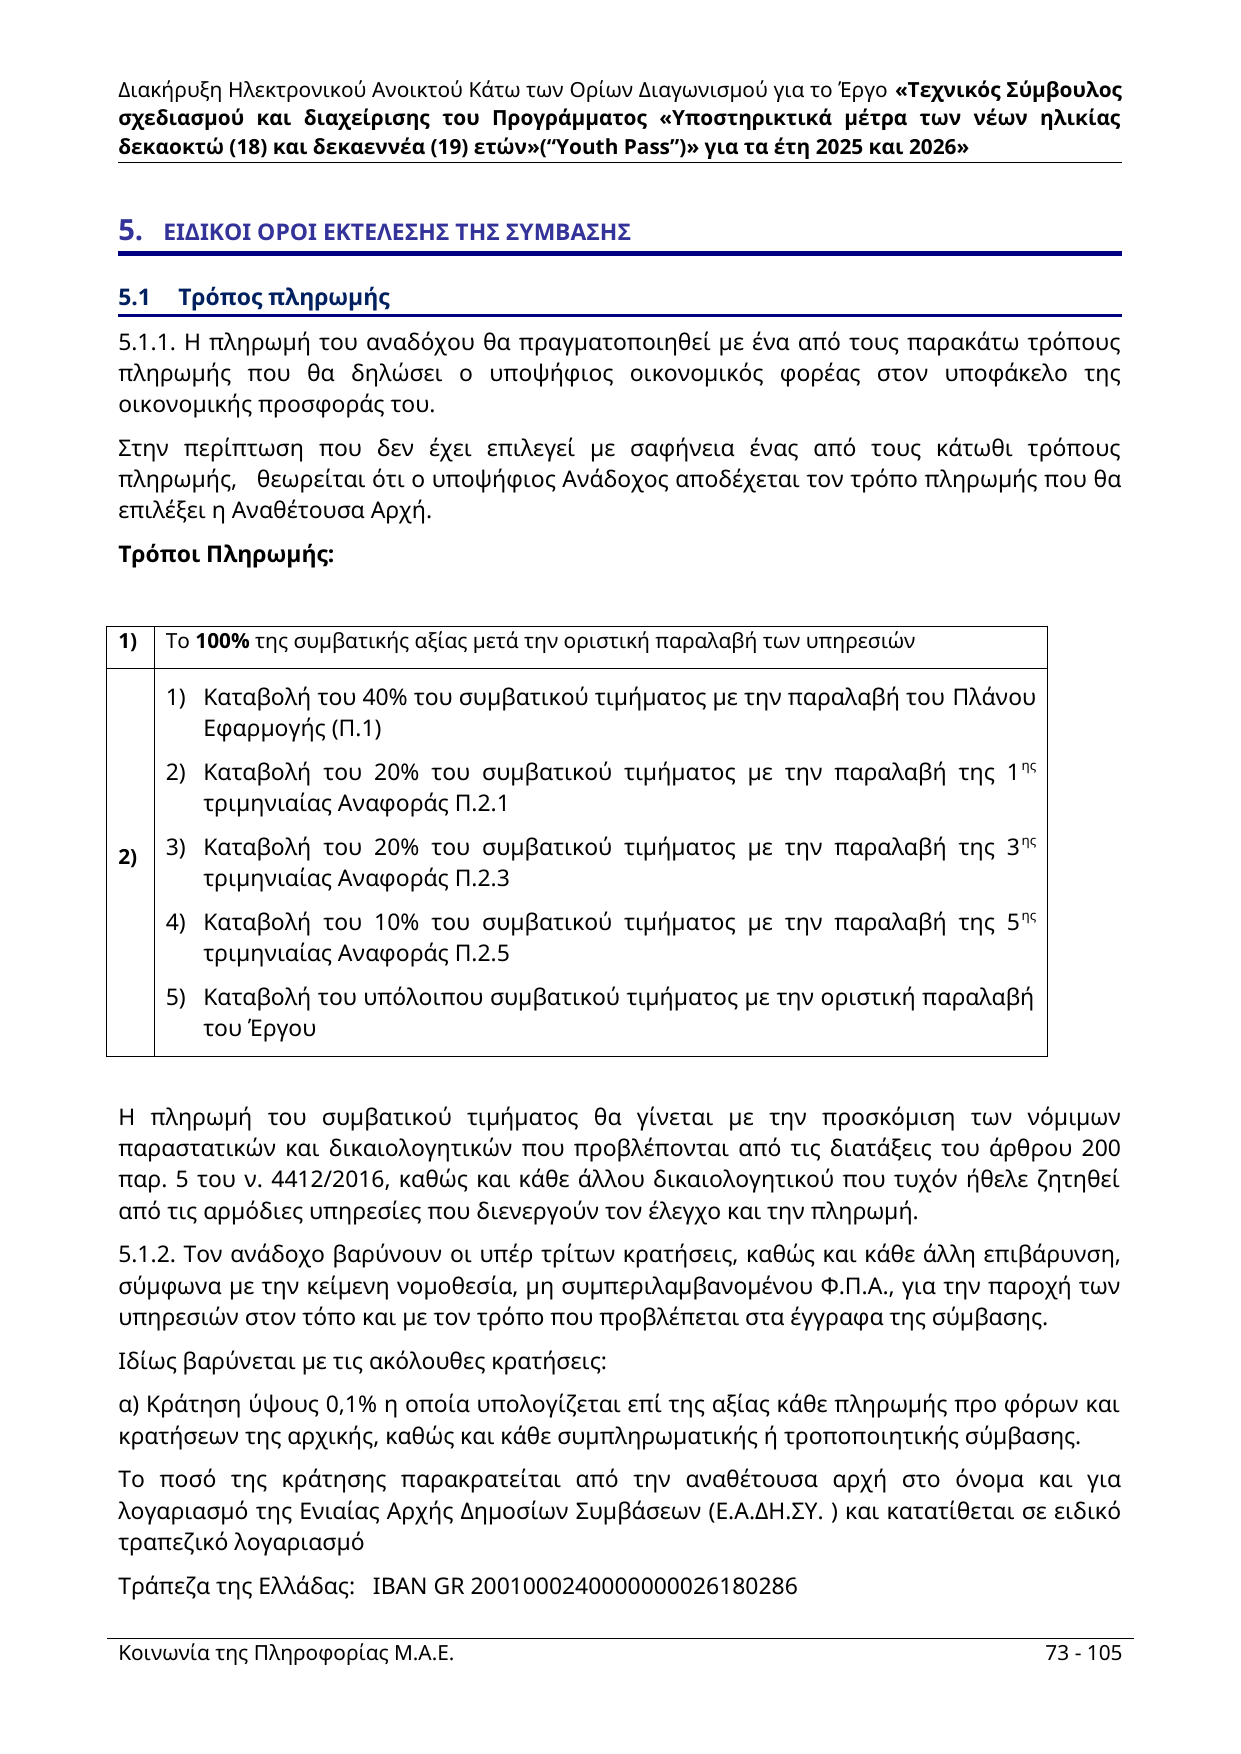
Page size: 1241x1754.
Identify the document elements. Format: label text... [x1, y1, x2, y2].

text Το ποσό της κράτησης παρακρατείται από την αναθέτουσα αρχή στο όνομα και για λογαριασμό της Ενιαίας Αρχής Δημοσίων Συμβάσεων (Ε.Α.ΔΗ.ΣΥ. ) και κατατίθεται σε ειδικό τραπεζικό λογαριασμό [118, 1463, 1122, 1557]
text 5.1.2. Toν ανάδοχο βαρύνουν οι υπέρ τρίτων κρατήσεις, καθώς και κάθε άλλη επιβάρυνση, σύμφωνα με την κείμενη νομοθεσία, μη συμπεριλαμβανομένου Φ.Π.Α., για την παροχή των υπηρεσιών στον τόπο και με τον τρόπο που προβλέπεται στα έγγραφα της σύμβασης. [118, 1238, 1122, 1332]
text Τρόποι Πληρωμής: [118, 538, 1122, 569]
text Η πληρωμή του συμβατικού τιμήματος θα γίνεται με την προσκόμιση των νόμιμων παραστατικών και δικαιολογητικών που προβλέπονται από τις διατάξεις του άρθρου 200 παρ. 5 του ν. 4412/2016, καθώς και κάθε άλλου δικαιολογητικού που τυχόν ήθελε ζητηθεί από τις αρμόδιες υπηρεσίες που διενεργούν τον έλεγχο και την πληρωμή. [118, 1101, 1122, 1226]
text Στην περίπτωση που δεν έχει επιλεγεί με σαφήνεια ένας από τους κάτωθι τρόπους πληρωμής, θεωρείται ότι ο υποψήφιος Ανάδοχος αποδέχεται τον τρόπο πληρωμής που θα επιλέξει η Αναθέτουσα Αρχή. [118, 432, 1122, 526]
table_header 1) [107, 627, 154, 667]
table_cell 2) [107, 669, 154, 1056]
table_cell Καταβολή του 40% του συμβατικού τιμήματος με την παραλαβή του Πλάνου Εφαρμογής (Π.1) Καταβολή του 20% του συμβατικού τιμήματος με την παραλαβή της 1ης τριμηνιαίας Αναφοράς Π.2.1 Καταβολή του 20% του συμβατικού τιμήματος με την παραλαβή της 3ης τριμηνιαίας Αναφοράς Π.2.3 Καταβολή του 10% του συμβατικού τιμήματος με την παραλαβή της 5ης τριμηνιαίας Αναφοράς Π.2.5 Καταβολή του υπόλοιπου συμβατικού τιμήματος με την οριστική παραλαβή του Έργου [155, 669, 1047, 1056]
text 5.1.1. Η πληρωμή του αναδόχου θα πραγματοποιηθεί με ένα από τους παρακάτω τρόπους πληρωμής που θα δηλώσει ο υποψήφιος οικονομικός φορέας στον υποφάκελο της οικονομικής προσφοράς του. [118, 326, 1122, 419]
table_header Το 100% της συμβατικής αξίας μετά την οριστική παραλαβή των υπηρεσιών [155, 627, 1047, 667]
subtitle ΕΙΔΙΚΟΙ ΟΡΟΙ ΕΚΤΕΛΕΣΗΣ ΤΗΣ ΣΥΜΒΑΣΗΣ [118, 209, 1122, 251]
text Τράπεζα της Ελλάδας: ΙΒΑΝ GR 2001000240000000026180286 [118, 1569, 1122, 1601]
subtitle Τρόπος πληρωμής [118, 281, 1122, 314]
text Ιδίως βαρύνεται με τις ακόλουθες κρατήσεις: [118, 1344, 1122, 1376]
text α) Κράτηση ύψους 0,1% η οποία υπολογίζεται επί της αξίας κάθε πληρωμής προ φόρων και κρατήσεων της αρχικής, καθώς και κάθε συμπληρωματικής ή τροποποιητικής σύμβασης. [118, 1388, 1122, 1451]
